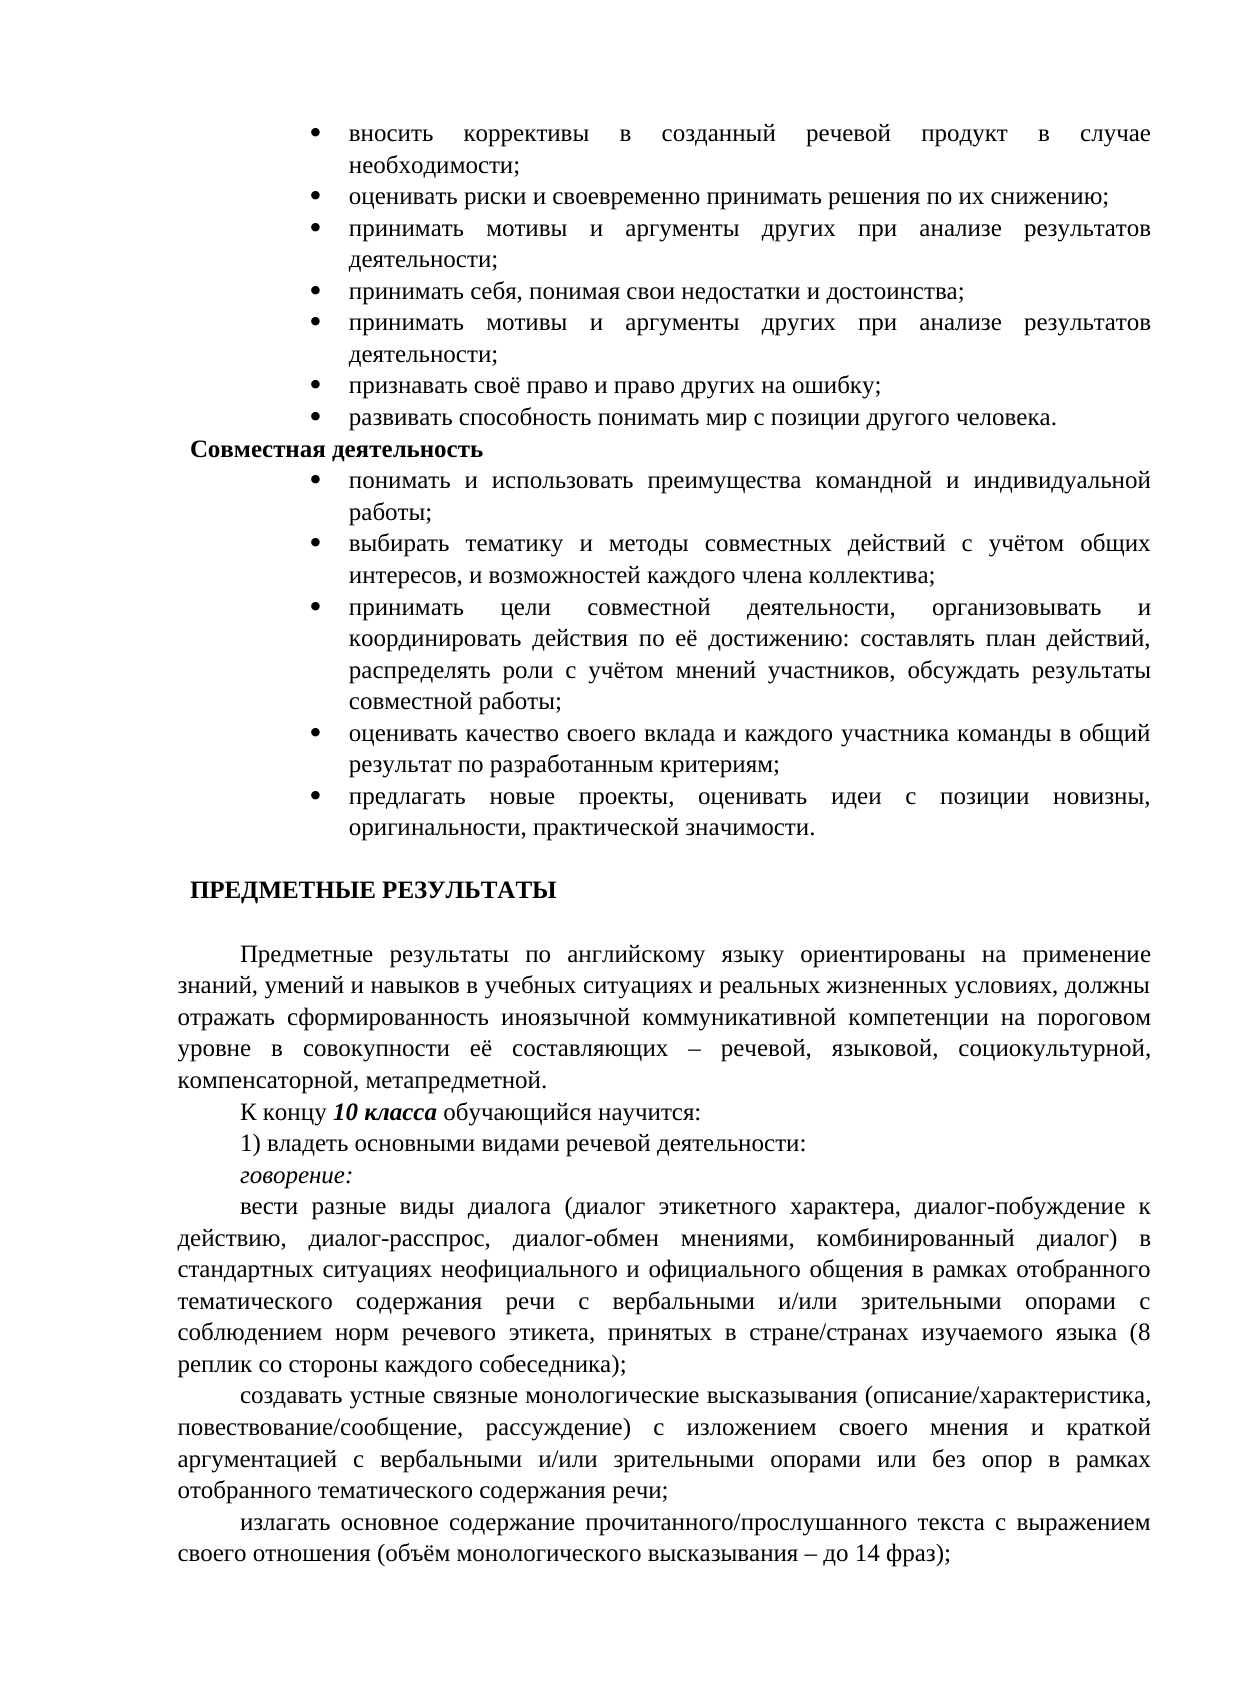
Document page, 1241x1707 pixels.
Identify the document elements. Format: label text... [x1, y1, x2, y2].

text К концу 10 класса обучающийся научится: [177, 1097, 1152, 1125]
text вести разные виды диалога (диалог этикетного характера, диалог-побуждение к действию, диалог-расспрос, диалог-обмен мнениями, комбинированный диалог) в стандартных ситуациях неофициального и официального общения в рамках отобранного тематического содержания речи с вербальными и/или зрительными опорами с соблюдением норм речевого этикета, принятых в стране/странах изучаемого языка (8 реплик со стороны каждого собеседника); [177, 1191, 1152, 1378]
text Предметные результаты по английскому языку ориентированы на применение знаний, умений и навыков в учебных ситуациях и реальных жизненных условиях, должны отражать сформированность иноязычной коммуникативной компетенции на пороговом уровне в совокупности её составляющих – речевой, языковой, социокультурной, компенсаторной, метапредметной. [177, 939, 1152, 1094]
list понимать и использовать преимущества командной и индивидуальной работы; [311, 465, 1152, 526]
list вносить коррективы в созданный речевой продукт в случае необходимости; [311, 118, 1152, 178]
list оценивать качество своего вклада и каждого участника команды в общий результат по разработанным критериям; [311, 718, 1152, 778]
text говорение: [177, 1160, 1152, 1188]
list развивать способность понимать мир с позиции другого человека. [311, 402, 1152, 431]
text излагать основное содержание прочитанного/прослушанного текста с выражением своего отношения (объём монологического высказывания – до 14 фраз); [177, 1507, 1152, 1567]
text ПРЕДМЕТНЫЕ РЕЗУЛЬТАТЫ [190, 876, 1152, 904]
list оценивать риски и своевременно принимать решения по их снижению; [311, 181, 1152, 210]
list принимать мотивы и аргументы других при анализе результатов деятельности; [311, 307, 1152, 368]
text Совместная деятельность [190, 434, 1152, 462]
list принимать себя, понимая свои недостатки и достоинства; [311, 276, 1152, 305]
list принимать мотивы и аргументы других при анализе результатов деятельности; [311, 213, 1152, 273]
list выбирать тематику и методы совместных действий с учётом общих интересов, и возможностей каждого члена коллектива; [311, 528, 1152, 589]
text 1) владеть основными видами речевой деятельности: [177, 1128, 1152, 1157]
list признавать своё право и право других на ошибку; [311, 371, 1152, 399]
list принимать цели совместной деятельности, организовывать и координировать действия по её достижению: составлять план действий, распределять роли с учётом мнений участников, обсуждать результаты совместной работы; [311, 592, 1152, 715]
text создавать устные связные монологические высказывания (описание/характеристика, повествование/сообщение, рассуждение) с изложением своего мнения и краткой аргументацией с вербальными и/или зрительными опорами или без опор в рамках отобранного тематического содержания речи; [177, 1381, 1152, 1504]
list предлагать новые проекты, оценивать идеи с позиции новизны, оригинальности, практической значимости. [311, 781, 1152, 841]
